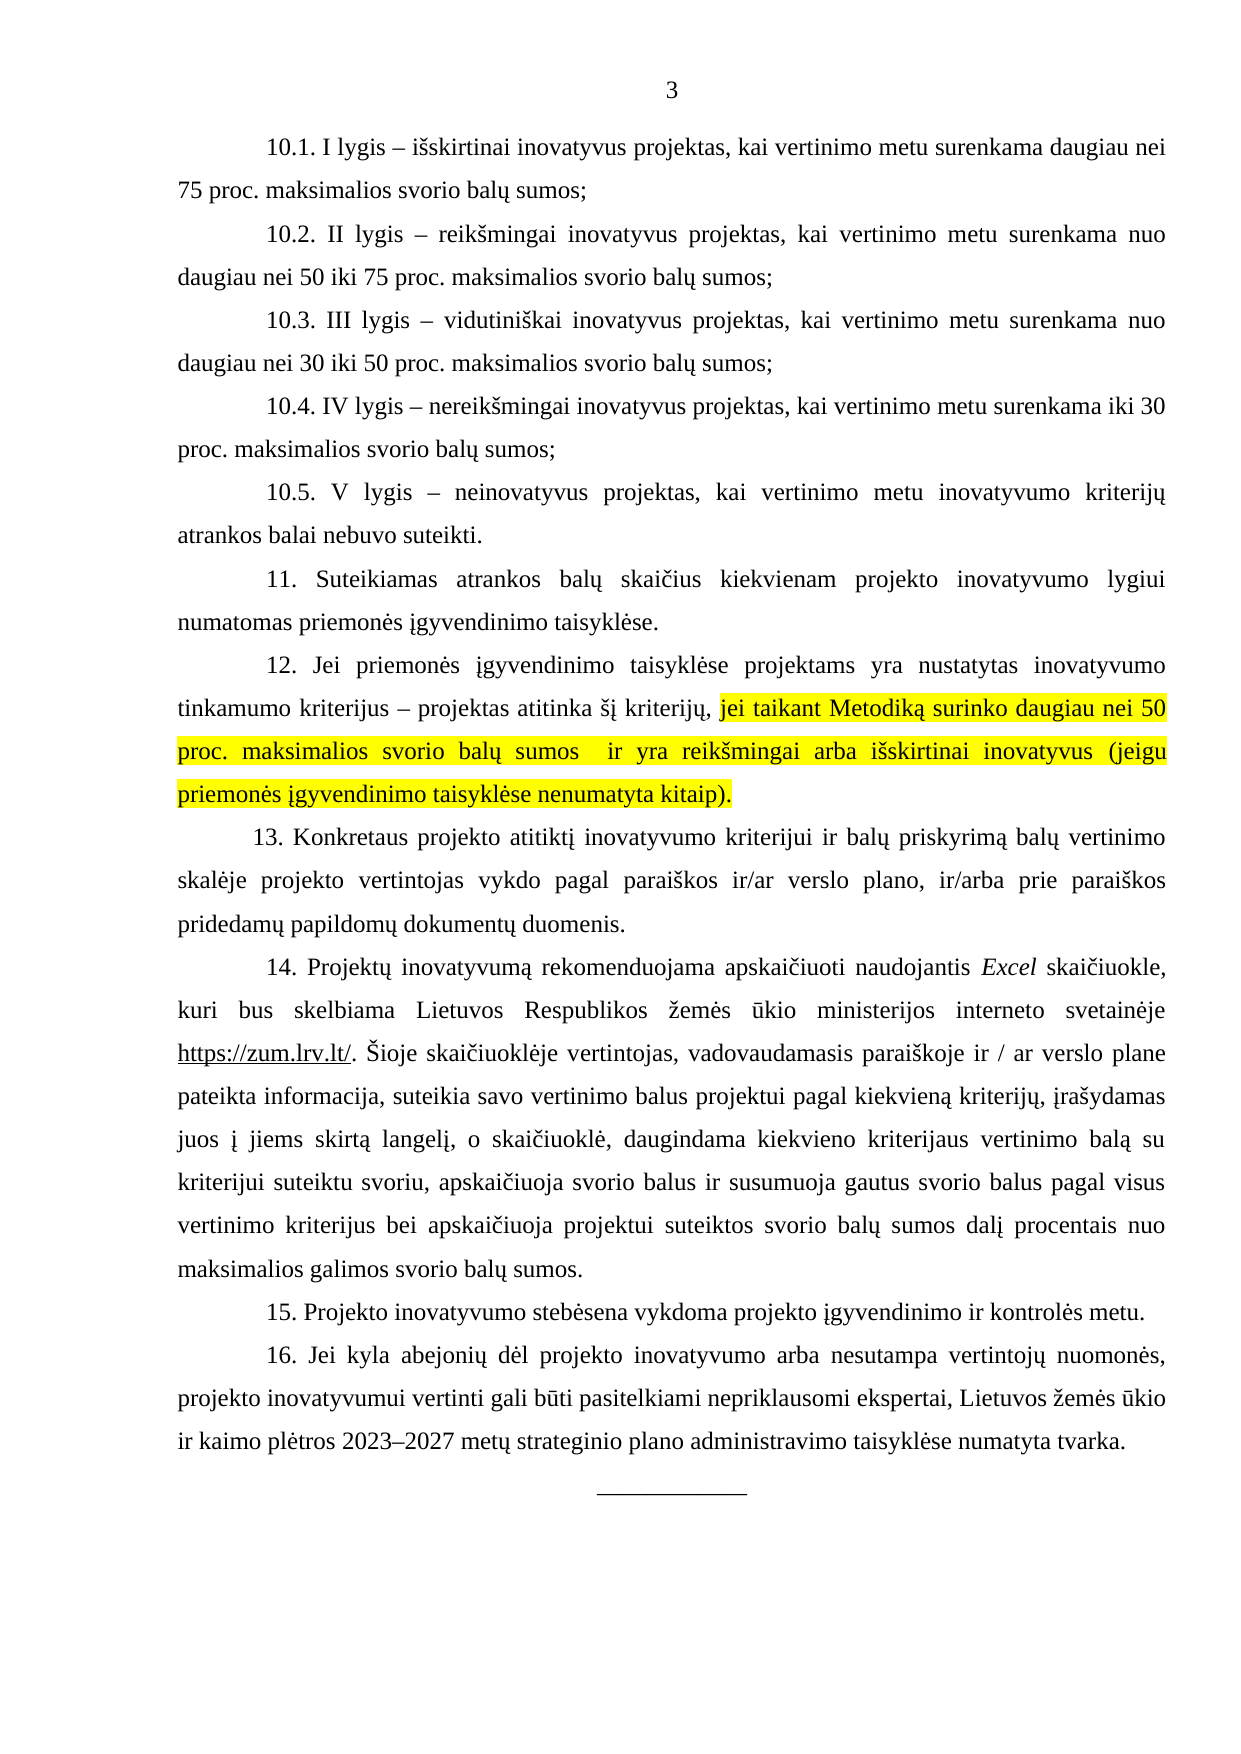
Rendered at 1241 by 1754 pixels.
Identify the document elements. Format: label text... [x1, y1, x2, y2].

text 15. Projekto inovatyvumo stebėsena vykdoma projekto įgyvendinimo ir kontrolės metu. [177, 1297, 1167, 1326]
text 12. Jei priemonės įgyvendinimo taisyklėse projektams yra nustatytas inovatyvumo tinkamumo kriterijus – projektas atitinka šį kriterijų, jei taikant Metodiką surinko daugiau nei 50 proc. maksimalios svorio balų sumos ir yra reikšmingai arba išskirtinai inovatyvus (jeigu priemonės įgyvendinimo taisyklėse nenumatyta kitaip). [177, 765, 1167, 808]
text 11. Suteikiamas atrankos balų skaičius kiekvienam projekto inovatyvumo lygiui numatomas priemonės įgyvendinimo taisyklėse. [177, 564, 1167, 636]
text 12. Jei priemonės įgyvendinimo taisyklėse projektams yra nustatytas inovatyvumo tinkamumo kriterijus – projektas atitinka šį kriterijų, jei taikant Metodiką surinko daugiau nei 50 proc. maksimalios svorio balų sumos ir yra reikšmingai arba išskirtinai inovatyvus (jeigu priemonės įgyvendinimo taisyklėse nenumatyta kitaip). [177, 650, 1167, 736]
text 10.3. III lygis – vidutiniškai inovatyvus projektas, kai vertinimo metu surenkama nuo daugiau nei 30 iki 50 proc. maksimalios svorio balų sumos; [177, 305, 1167, 377]
text 10.4. IV lygis – nereikšmingai inovatyvus projektas, kai vertinimo metu surenkama iki 30 proc. maksimalios svorio balų sumos; [177, 391, 1167, 463]
text ____________ [177, 1469, 1167, 1498]
text 10.1. I lygis – išskirtinai inovatyvus projektas, kai vertinimo metu surenkama daugiau nei 75 proc. maksimalios svorio balų sumos; [177, 132, 1167, 204]
text 10.5. V lygis – neinovatyvus projektas, kai vertinimo metu inovatyvumo kriterijų atrankos balai nebuvo suteikti. [177, 477, 1167, 549]
text 13. Konkretaus projekto atitiktį inovatyvumo kriterijui ir balų priskyrimą balų vertinimo skalėje projekto vertintojas vykdo pagal paraiškos ir/ar verslo plano, ir/arba prie paraiškos pridedamų papildomų dokumentų duomenis. [177, 822, 1167, 937]
text 16. Jei kyla abejonių dėl projekto inovatyvumo arba nesutampa vertintojų nuomonės, projekto inovatyvumui vertinti gali būti pasitelkiami nepriklausomi ekspertai, Lietuvos žemės ūkio ir kaimo plėtros 2023–2027 metų strateginio plano administravimo taisyklėse numatyta tvarka. [177, 1340, 1167, 1455]
text 14. Projektų inovatyvumą rekomenduojama apskaičiuoti naudojantis Excel skaičiuokle, kuri bus skelbiama Lietuvos Respublikos žemės ūkio ministerijos interneto svetainėje https://zum.lrv.lt/. Šioje skaičiuoklėje vertintojas, vadovaudamasis paraiškoje ir / ar verslo plane pateikta informacija, suteikia savo vertinimo balus projektui pagal kiekvieną kriterijų, įrašydamas juos į jiems skirtą langelį, o skaičiuoklė, daugindama kiekvieno kriterijaus vertinimo balą su kriterijui suteiktu svoriu, apskaičiuoja svorio balus ir susumuoja gautus svorio balus pagal visus vertinimo kriterijus bei apskaičiuoja projektui suteiktos svorio balų sumos dalį procentais nuo maksimalios galimos svorio balų sumos. [177, 952, 1167, 1282]
text 10.2. II lygis – reikšmingai inovatyvus projektas, kai vertinimo metu surenkama nuo daugiau nei 50 iki 75 proc. maksimalios svorio balų sumos; [177, 219, 1167, 291]
